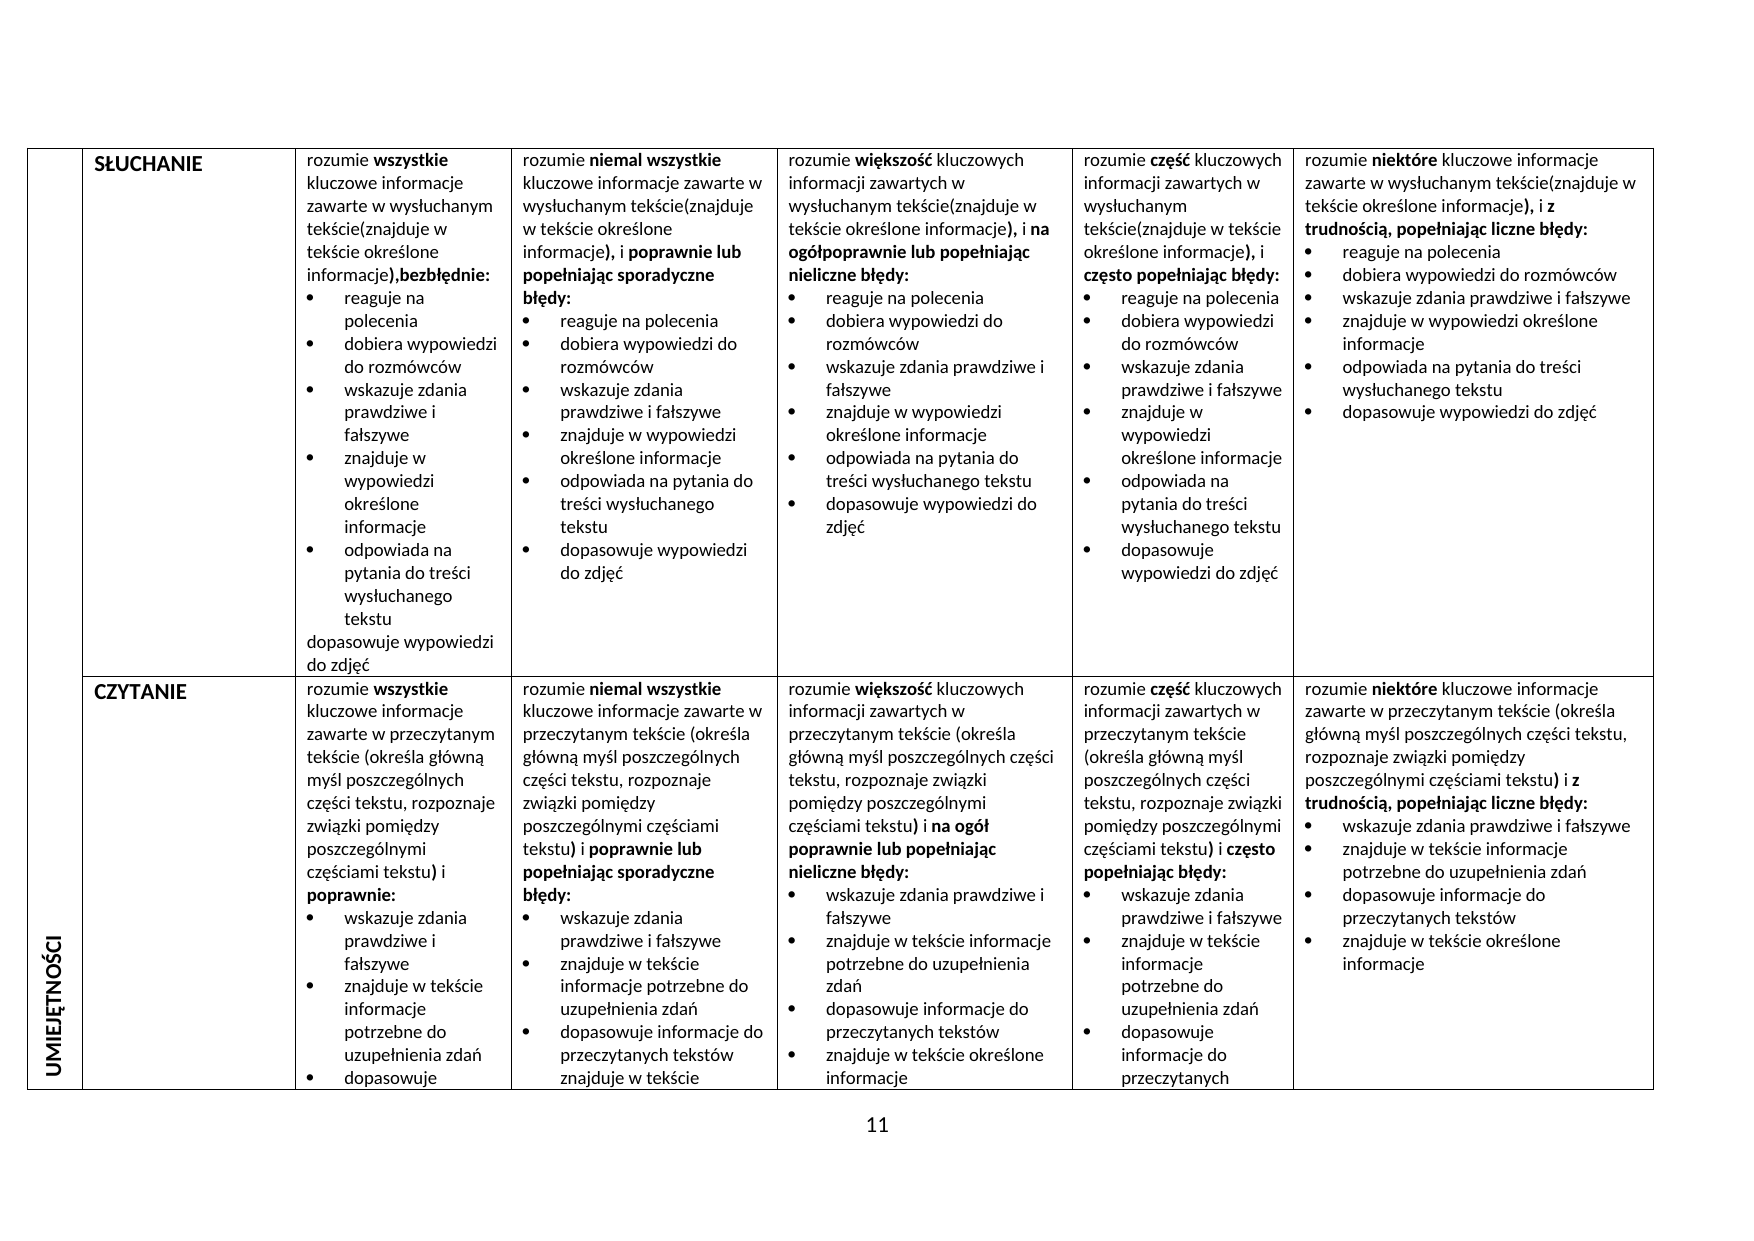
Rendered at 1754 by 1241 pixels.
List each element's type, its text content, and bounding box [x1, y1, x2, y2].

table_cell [296, 677, 511, 1089]
table_cell CZYTANIE [83, 677, 295, 1089]
table_cell rozumie wszystkie kluczowe informacje zawarte w wysłuchanym tekście(znajduje w tekście określone informacje),bezbłędnie: reaguje na polecenia dobiera wypowiedzi do rozmówców wskazuje zdania prawdziwe i fałszywe znajduje w wypowiedzi określone informacje odpowiada na pytania do treści wysłuchanego tekstu dopasowuje wypowiedzi do zdjęć [296, 149, 511, 676]
table_cell rozumie większość kluczowych informacji zawartych w wysłuchanym tekście(znajduje w tekście określone informacje), i na ogółpoprawnie lub popełniając nieliczne błędy: reaguje na polecenia dobiera wypowiedzi do rozmówców wskazuje zdania prawdziwe i fałszywe znajduje w wypowiedzi określone informacje odpowiada na pytania do treści wysłuchanego tekstu dopasowuje wypowiedzi do zdjęć [778, 149, 1072, 676]
table_cell rozumie niemal wszystkie kluczowe informacje zawarte w wysłuchanym tekście(znajduje w tekście określone informacje), i poprawnie lub popełniając sporadyczne błędy: reaguje na polecenia dobiera wypowiedzi do rozmówców wskazuje zdania prawdziwe i fałszywe znajduje w wypowiedzi określone informacje odpowiada na pytania do treści wysłuchanego tekstu dopasowuje wypowiedzi do zdjęć [512, 149, 777, 676]
table_cell SŁUCHANIE [83, 149, 295, 676]
table_cell rozumie niektóre kluczowe informacje zawarte w wysłuchanym tekście(znajduje w tekście określone informacje), i z trudnością, popełniając liczne błędy: reaguje na polecenia dobiera wypowiedzi do rozmówców wskazuje zdania prawdziwe i fałszywe znajduje w wypowiedzi określone informacje odpowiada na pytania do treści wysłuchanego tekstu dopasowuje wypowiedzi do zdjęć [1294, 149, 1653, 676]
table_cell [512, 677, 777, 1089]
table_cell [1294, 677, 1653, 1089]
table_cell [778, 677, 1072, 1089]
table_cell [1073, 677, 1293, 1089]
table_cell UMIEJĘTNOŚCI [28, 149, 82, 1089]
table_cell rozumie część kluczowych informacji zawartych w wysłuchanym tekście(znajduje w tekście określone informacje), i często popełniając błędy: reaguje na polecenia dobiera wypowiedzi do rozmówców wskazuje zdania prawdziwe i fałszywe znajduje w wypowiedzi określone informacje odpowiada na pytania do treści wysłuchanego tekstu dopasowuje wypowiedzi do zdjęć [1073, 149, 1293, 676]
